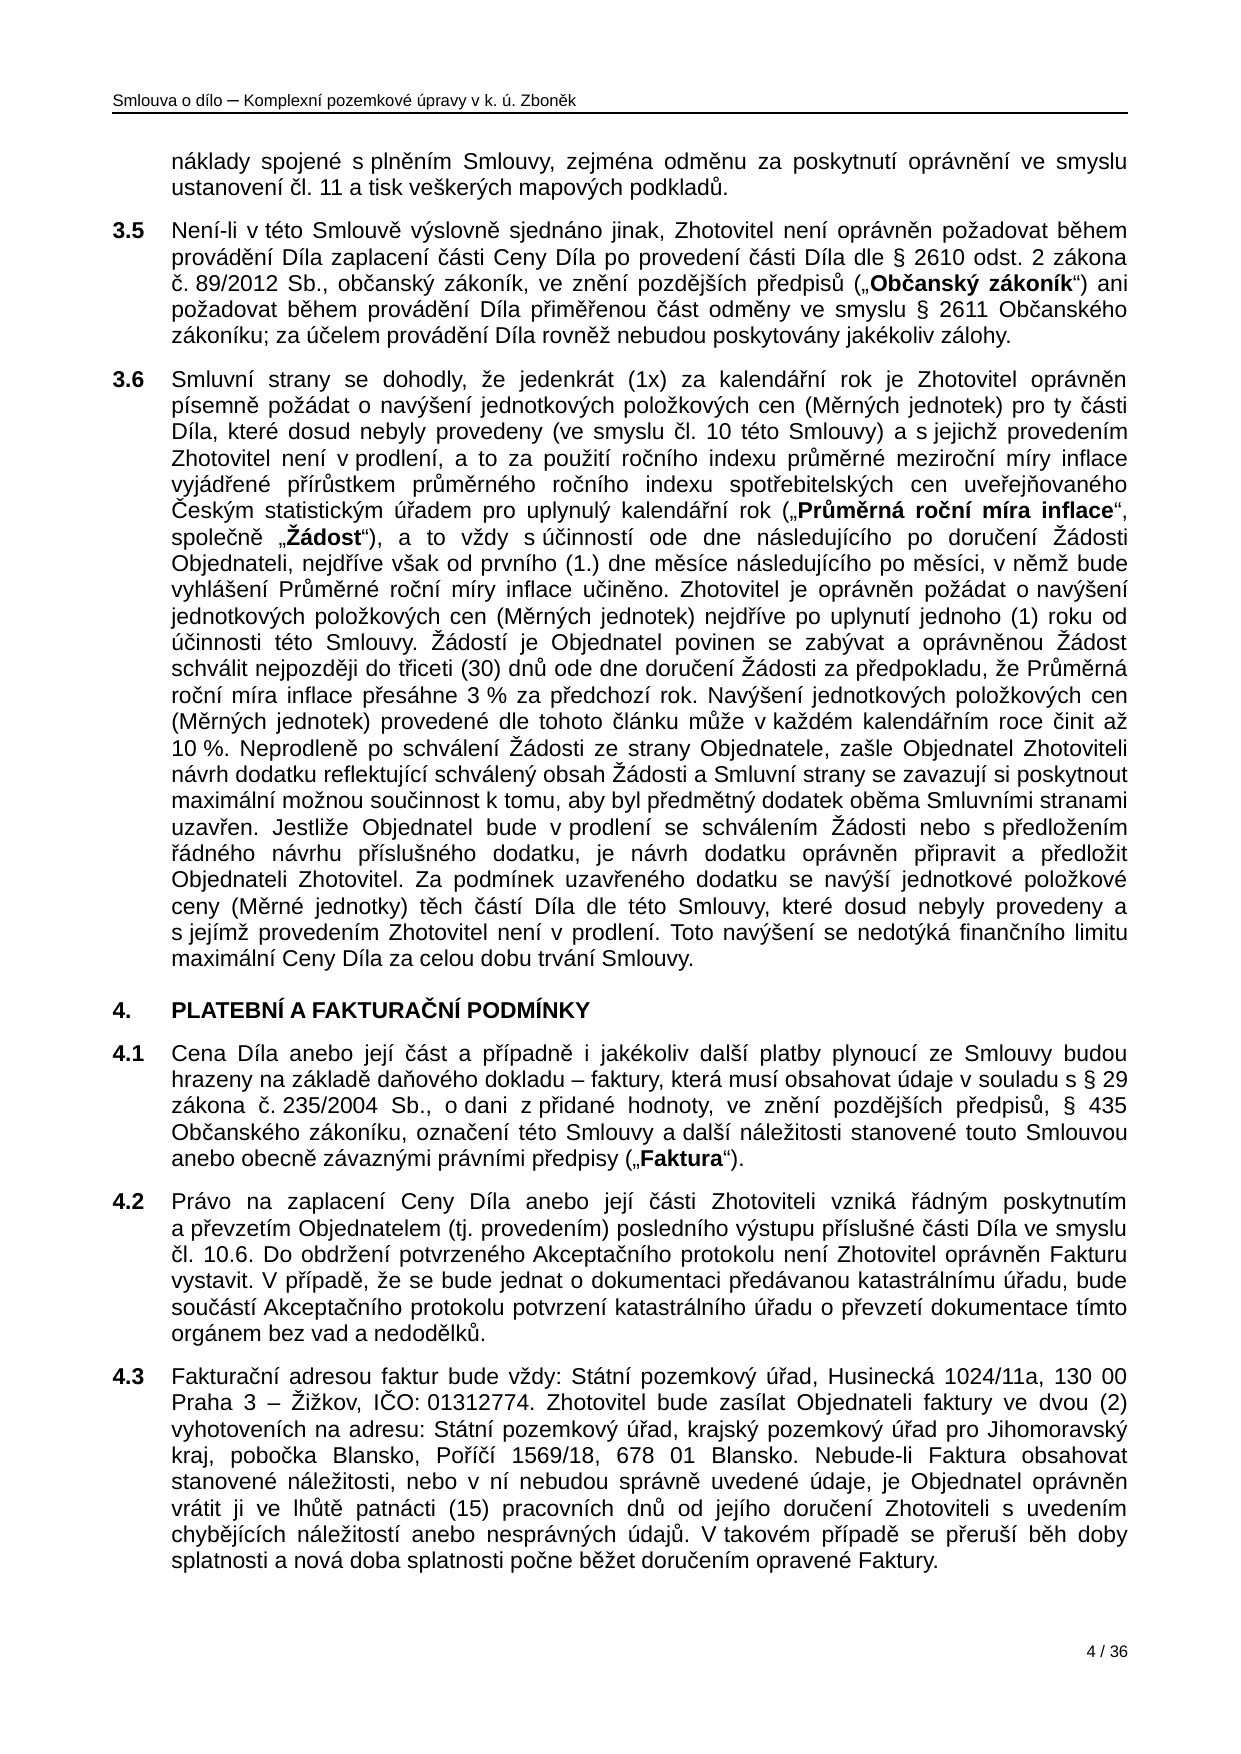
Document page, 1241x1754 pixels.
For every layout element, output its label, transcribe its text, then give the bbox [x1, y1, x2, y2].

text Fakturační adresou faktur bude vždy: Státní pozemkový úřad, Husinecká 1024/11a, 130 00 Praha 3 – Žižkov, IČO: 01312774. Zhotovitel bude zasílat Objednateli faktury ve dvou (2) vyhotoveních na adresu: Státní pozemkový úřad, krajský pozemkový úřad pro Jihomoravský kraj, pobočka Blansko, Poříčí 1569/18, 678 01 Blansko. Nebude-li Faktura obsahovat stanovené náležitosti, nebo v ní nebudou správně uvedené údaje, je Objednatel oprávněn vrátit ji ve lhůtě patnácti (15) pracovních dnů od jejího doručení Zhotoviteli s uvedením chybějících náležitostí anebo nesprávných údajů. V takovém případě se přeruší běh doby splatnosti a nová doba splatnosti počne běžet doručením opravené Faktury. [112, 1363, 1128, 1574]
text Není-li v této Smlouvě výslovně sjednáno jinak, Zhotovitel není oprávněn požadovat během provádění Díla zaplacení části Ceny Díla po provedení části Díla dle § 2610 odst. 2 zákona č. 89/2012 Sb., občanský zákoník, ve znění pozdějších předpisů („Občanský zákoník“) ani požadovat během provádění Díla přiměřenou část odměny ve smyslu § 2611 Občanského zákoníku; za účelem provádění Díla rovněž nebudou poskytovány jakékoliv zálohy. [112, 217, 1128, 349]
text Cena Díla anebo její část a případně i jakékoliv další platby plynoucí ze Smlouvy budou hrazeny na základě daňového dokladu – faktury, která musí obsahovat údaje v souladu s § 29 zákona č. 235/2004 Sb., o dani z přidané hodnoty, ve znění pozdějších předpisů, § 435 Občanského zákoníku, označení této Smlouvy a další náležitosti stanovené touto Smlouvou anebo obecně závaznými právními předpisy („Faktura“). [112, 1040, 1128, 1171]
text Platební a fakturační podmínky [112, 997, 1128, 1023]
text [112, 148, 1128, 200]
text Právo na zaplacení Ceny Díla anebo její části Zhotoviteli vzniká řádným poskytnutím a převzetím Objednatelem (tj. provedením) posledního výstupu příslušné části Díla ve smyslu čl. 10.6. Do obdržení potvrzeného Akceptačního protokolu není Zhotovitel oprávněn Fakturu vystavit. V případě, že se bude jednat o dokumentaci předávanou katastrálnímu úřadu, bude součástí Akceptačního protokolu potvrzení katastrálního úřadu o převzetí dokumentace tímto orgánem bez vad a nedodělků. [112, 1188, 1128, 1346]
text Smluvní strany se dohodly, že jedenkrát (1x) za kalendářní rok je Zhotovitel oprávněn písemně požádat o navýšení jednotkových položkových cen (Měrných jednotek) pro ty části Díla, které dosud nebyly provedeny (ve smyslu čl. 10 této Smlouvy) a s jejichž provedením Zhotovitel není v prodlení, a to za použití ročního indexu průměrné meziroční míry inflace vyjádřené přírůstkem průměrného ročního indexu spotřebitelských cen uveřejňovaného Českým statistickým úřadem pro uplynulý kalendářní rok („Průměrná roční míra inflace“, společně „Žádost“), a to vždy s účinností ode dne následujícího po doručení Žádosti Objednateli, nejdříve však od prvního (1.) dne měsíce následujícího po měsíci, v němž bude vyhlášení Průměrné roční míry inflace učiněno. Zhotovitel je oprávněn požádat o navýšení jednotkových položkových cen (Měrných jednotek) nejdříve po uplynutí jednoho (1) roku od účinnosti této Smlouvy. Žádostí je Objednatel povinen se zabývat a oprávněnou Žádost schválit nejpozději do třiceti (30) dnů ode dne doručení Žádosti za předpokladu, že Průměrná roční míra inflace přesáhne 3 % za předchozí rok. Navýšení jednotkových položkových cen (Měrných jednotek) provedené dle tohoto článku může v každém kalendářním roce činit až 10 %. Neprodleně po schválení Žádosti ze strany Objednatele, zašle Objednatel Zhotoviteli návrh dodatku reflektující schválený obsah Žádosti a Smluvní strany se zavazují si poskytnout maximální možnou součinnost k tomu, aby byl předmětný dodatek oběma Smluvními stranami uzavřen. Jestliže Objednatel bude v prodlení se schválením Žádosti nebo s předložením řádného návrhu příslušného dodatku, je návrh dodatku oprávněn připravit a předložit Objednateli Zhotovitel. Za podmínek uzavřeného dodatku se navýší jednotkové položkové ceny (Měrné jednotky) těch částí Díla dle této Smlouvy, které dosud nebyly provedeny a s jejímž provedením Zhotovitel není v prodlení. Toto navýšení se nedotýká finančního limitu maximální Ceny Díla za celou dobu trvání Smlouvy. [112, 366, 1128, 972]
